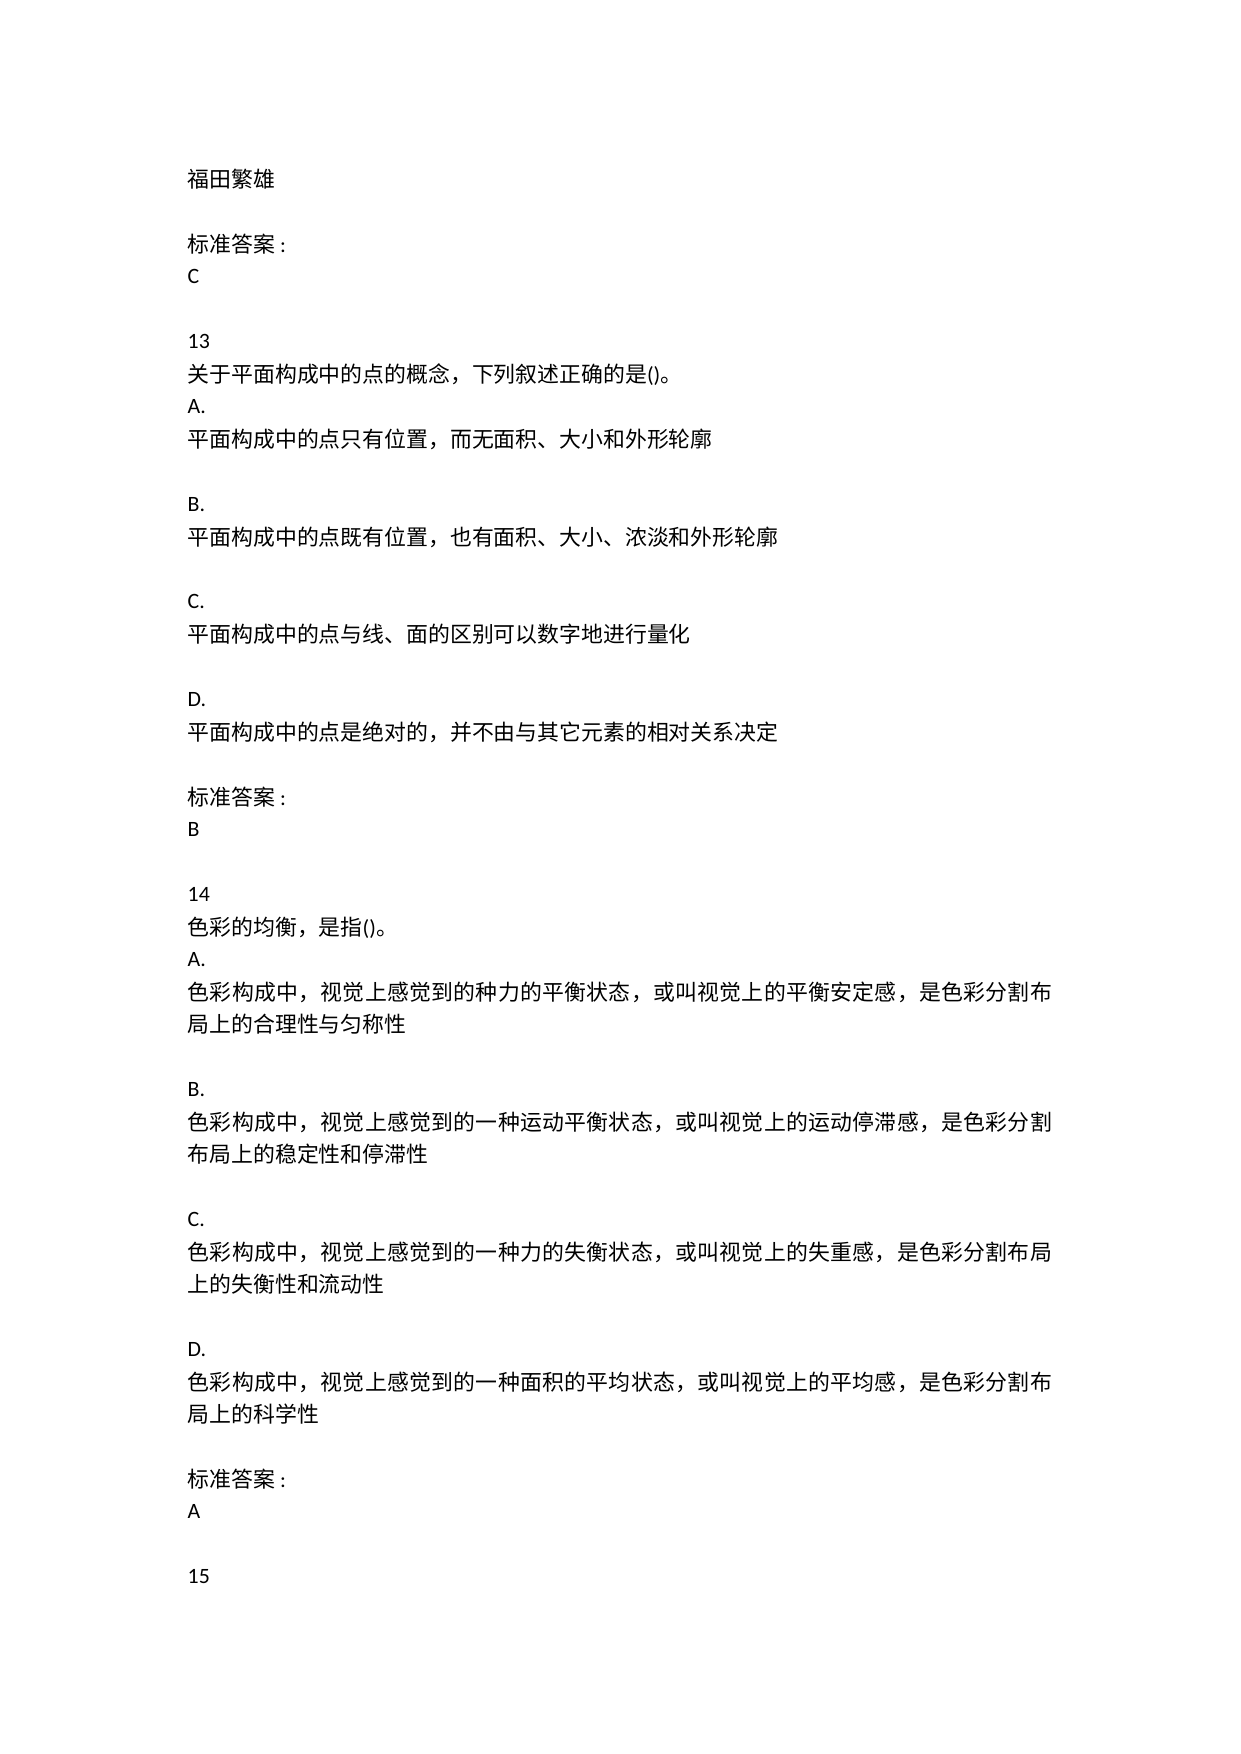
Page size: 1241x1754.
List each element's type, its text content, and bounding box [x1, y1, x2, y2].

text 色彩构成中，视觉上感觉到的种力的平衡状态，或叫视觉上的平衡安定感，是色彩分割布局上的合理性与匀称性 [187, 974, 1053, 1039]
text C. [187, 1202, 1053, 1234]
text B. [187, 487, 1053, 519]
text 色彩构成中，视觉上感觉到的一种运动平衡状态，或叫视觉上的运动停滞感，是色彩分割布局上的稳定性和停滞性 [187, 1104, 1053, 1169]
text C. [187, 584, 1053, 617]
text B. [187, 1072, 1053, 1104]
text 14 [187, 877, 1053, 909]
text 色彩的均衡，是指()。 [187, 909, 1053, 942]
text 标准答案 : [187, 1462, 1053, 1494]
text B [187, 812, 1053, 844]
text D. [187, 1332, 1053, 1364]
text A [187, 1494, 1053, 1527]
text A. [187, 942, 1053, 974]
text 15 [187, 1559, 1053, 1592]
text 平面构成中的点是绝对的，并不由与其它元素的相对关系决定 [187, 714, 1053, 747]
text 标准答案 : [187, 227, 1053, 259]
text 色彩构成中，视觉上感觉到的一种力的失衡状态，或叫视觉上的失重感，是色彩分割布局上的失衡性和流动性 [187, 1234, 1053, 1299]
text 关于平面构成中的点的概念，下列叙述正确的是()。 [187, 357, 1053, 389]
text 标准答案 : [187, 779, 1053, 812]
text 平面构成中的点既有位置，也有面积、大小、浓淡和外形轮廓 [187, 519, 1053, 552]
text 13 [187, 324, 1053, 357]
text A. [187, 389, 1053, 422]
text 平面构成中的点只有位置，而无面积、大小和外形轮廓 [187, 422, 1053, 454]
text D. [187, 682, 1053, 714]
text 福田繁雄 [187, 162, 1053, 194]
text C [187, 259, 1053, 292]
text 色彩构成中，视觉上感觉到的一种面积的平均状态，或叫视觉上的平均感，是色彩分割布局上的科学性 [187, 1364, 1053, 1429]
text 平面构成中的点与线、面的区别可以数字地进行量化 [187, 617, 1053, 649]
